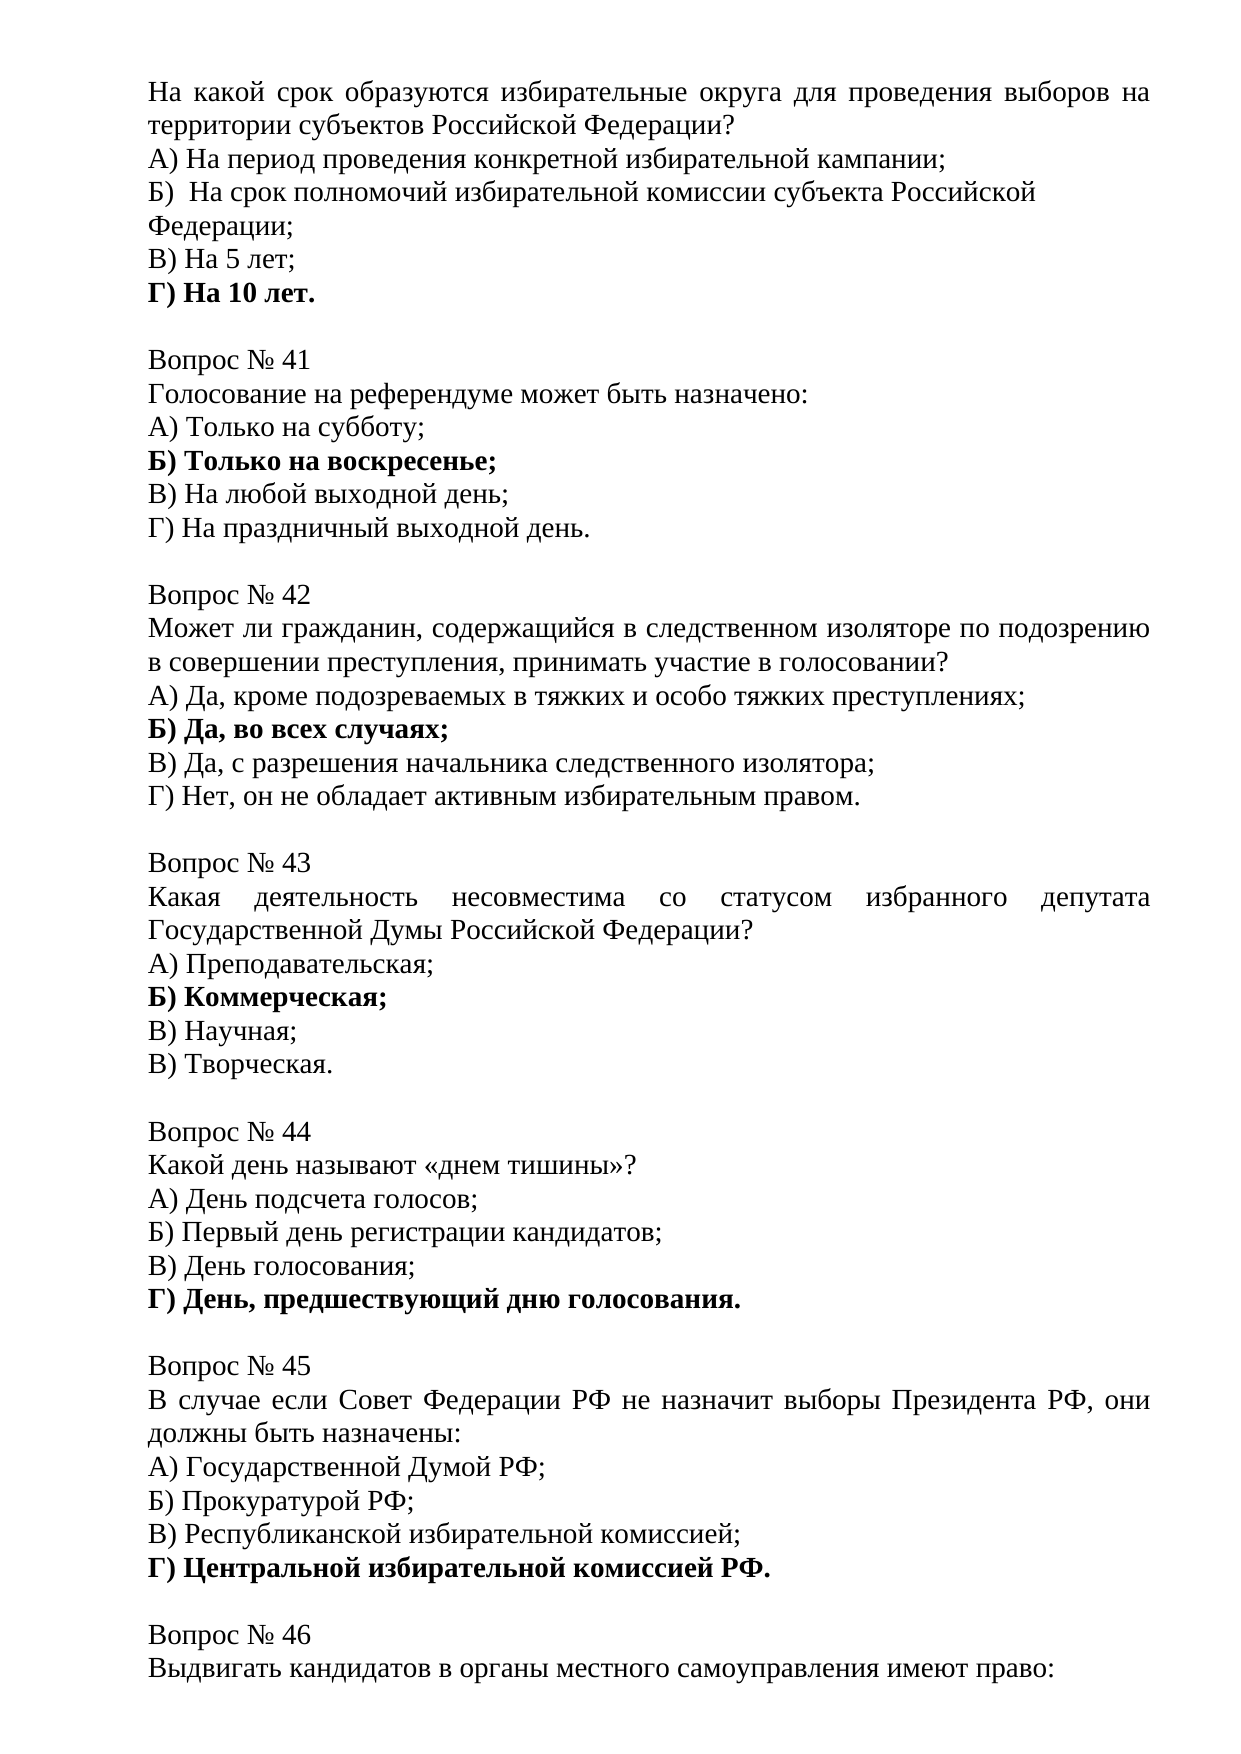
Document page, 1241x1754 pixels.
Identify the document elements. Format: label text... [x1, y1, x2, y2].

text А) Только на субботу; [148, 409, 1152, 443]
text В) Республиканской избирательной комиссией; [148, 1516, 1152, 1550]
text Г) На праздничный выходной день. [148, 510, 1152, 543]
text Г) Центральной избирательной комиссией РФ. [148, 1550, 1152, 1583]
text Г) Нет, он не обладает активным избирательным правом. [148, 778, 1152, 812]
text Вопрос № 42 [148, 577, 1152, 611]
text Вопрос № 46 [148, 1617, 1152, 1650]
text Вопрос № 44 [148, 1114, 1152, 1147]
text Вопрос № 45 [148, 1348, 1152, 1382]
list Г) На 10 лет. [148, 275, 1152, 309]
text А) Государственной Думой РФ; [148, 1449, 1152, 1483]
text Выдвигать кандидатов в органы местного самоуправления имеют право: [148, 1650, 1152, 1684]
text Вопрос № 43 [148, 845, 1152, 879]
text Б) Коммерческая; [148, 979, 1152, 1013]
text В случае если Совет Федерации РФ не назначит выборы Президента РФ, они должны быть назначены: [148, 1382, 1152, 1449]
text А) Да, кроме подозреваемых в тяжких и особо тяжких преступлениях; [148, 678, 1152, 711]
text Г) День, предшествующий дню голосования. [148, 1281, 1152, 1315]
text Б) Первый день регистрации кандидатов; [148, 1214, 1152, 1248]
text В) Научная; [148, 1013, 1152, 1047]
text Голосование на референдуме может быть назначено: [148, 376, 1152, 409]
text Вопрос № 41 [148, 342, 1152, 376]
list А) На период проведения конкретной избирательной кампании; [148, 141, 1152, 174]
text А) Преподавательская; [148, 946, 1152, 979]
text Б) Да, во всех случаях; [148, 711, 1152, 745]
text В) На 5 лет; [148, 242, 1152, 275]
text Б) Только на воскресенье; [148, 443, 1152, 476]
list Б) На срок полномочий избирательной комиссии субъекта Российской Федерации; [148, 174, 1152, 242]
text На какой срок образуются избирательные округа для проведения выборов на территории субъектов Российской Федерации? [148, 74, 1152, 141]
text Б) Прокуратурой РФ; [148, 1483, 1152, 1516]
text В) Да, с разрешения начальника следственного изолятора; [148, 745, 1152, 778]
text Какой день называют «днем тишины»? [148, 1147, 1152, 1181]
text В) Творческая. [148, 1047, 1152, 1080]
text Может ли гражданин, содержащийся в следственном изоляторе по подозрению в совершении преступления, принимать участие в голосовании? [148, 611, 1152, 678]
text В) День голосования; [148, 1248, 1152, 1281]
text Какая деятельность несовместима со статусом избранного депутата Государственной Думы Российской Федерации? [148, 879, 1152, 946]
text В) На любой выходной день; [148, 476, 1152, 510]
text А) День подсчета голосов; [148, 1181, 1152, 1214]
